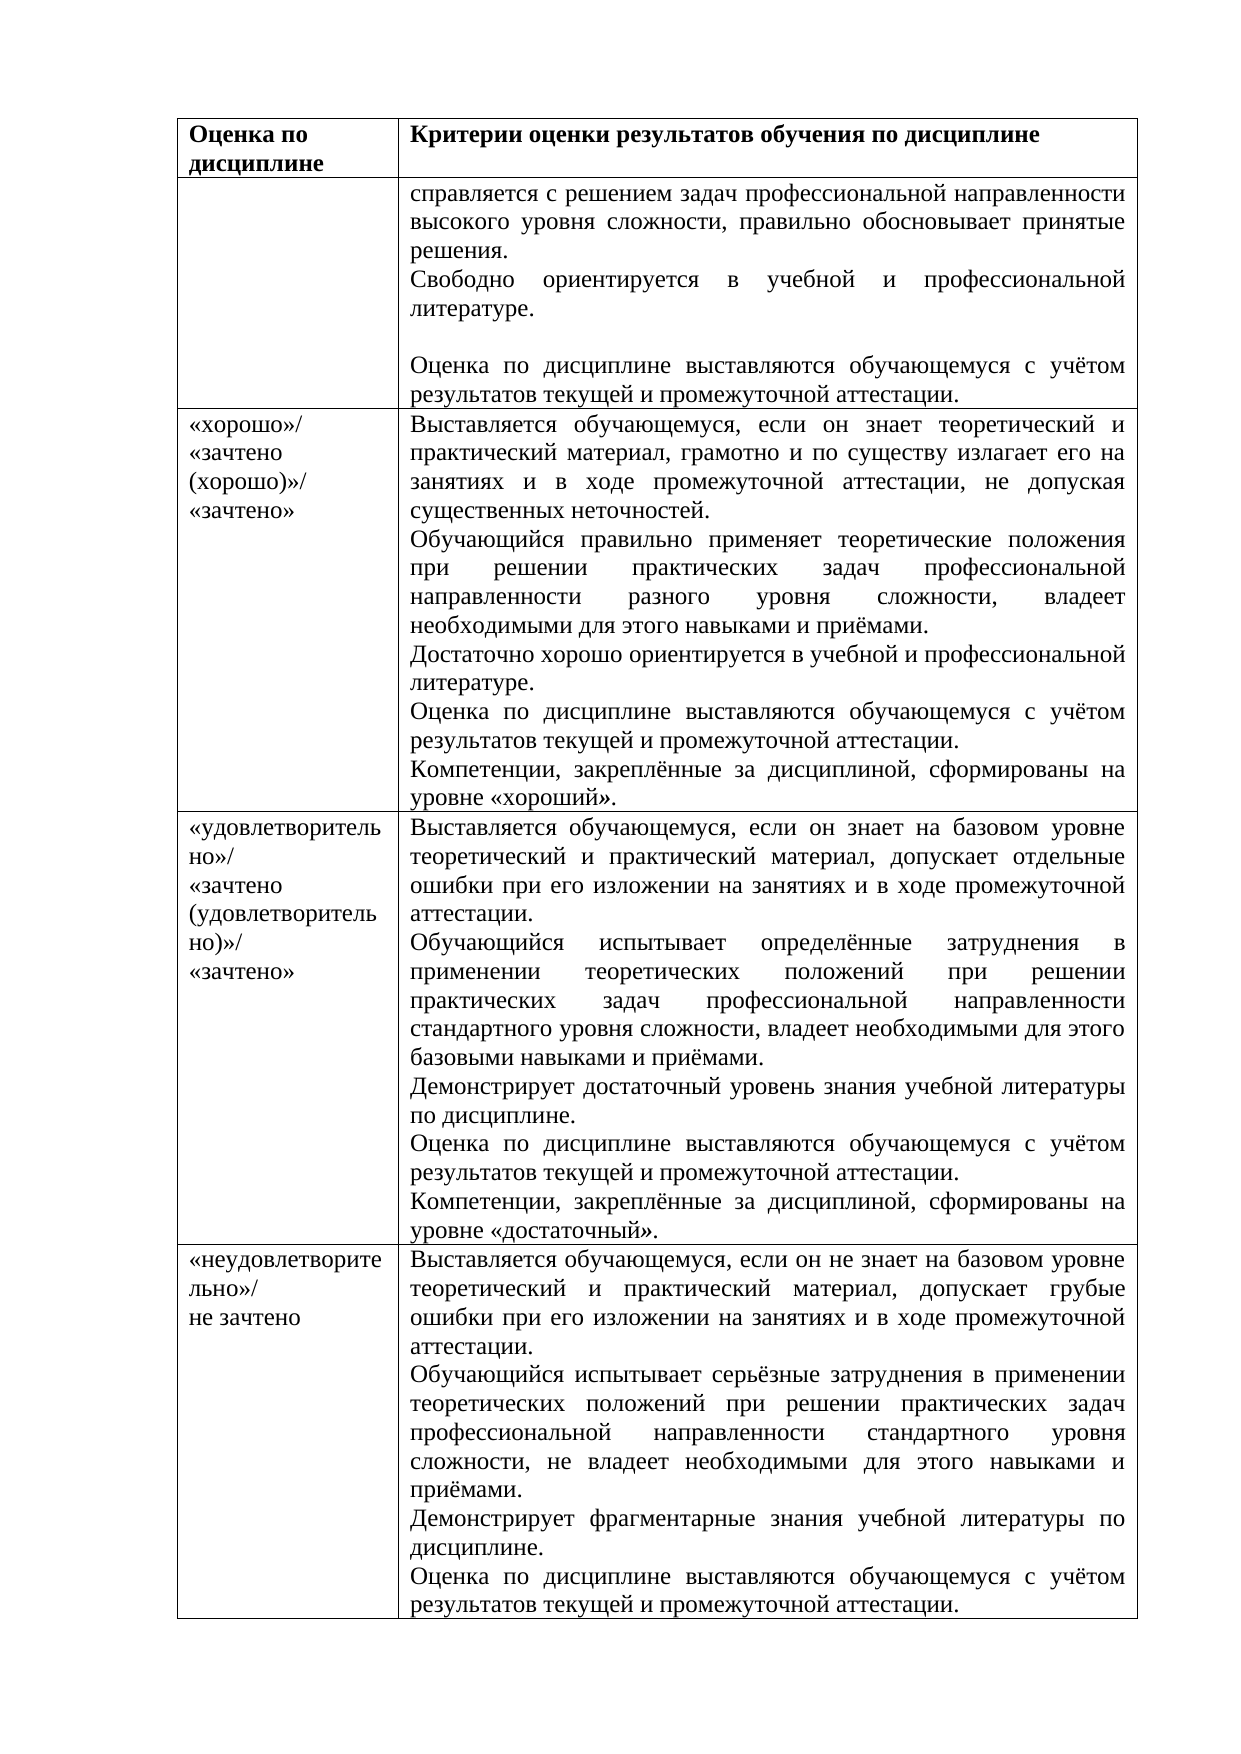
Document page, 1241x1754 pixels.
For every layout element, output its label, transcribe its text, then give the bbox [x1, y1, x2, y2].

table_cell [178, 178, 398, 408]
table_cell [399, 1245, 1137, 1618]
table_header Критерии оценки результатов обучения по дисциплине [399, 119, 1137, 177]
table_header Оценка по дисциплине [178, 119, 398, 177]
table_cell Выставляется обучающемуся, если он знает теоретический и практический материал, грамотно и по существу излагает его на занятиях и в ходе промежуточной аттестации, не допуская существенных неточностей. Обучающийся правильно применяет теоретические положения при решении практических задач профессиональной направленности разного уровня сложности, владеет необходимыми для этого навыками и приёмами. Достаточно хорошо ориентируется в учебной и профессиональной литературе. Оценка по дисциплине выставляются обучающемуся с учётом результатов текущей и промежуточной аттестации. Компетенции, закреплённые за дисциплиной, сформированы на уровне «хороший». [399, 409, 1137, 811]
table_cell «хорошо»/ «зачтено (хорошо)»/ «зачтено» [178, 409, 398, 811]
table_cell Выставляется обучающемуся, если он знает на базовом уровне теоретический и практический материал, допускает отдельные ошибки при его изложении на занятиях и в ходе промежуточной аттестации. Обучающийся испытывает определённые затруднения в применении теоретических положений при решении практических задач профессиональной направленности стандартного уровня сложности, владеет необходимыми для этого базовыми навыками и приёмами. Демонстрирует достаточный уровень знания учебной литературы по дисциплине. Оценка по дисциплине выставляются обучающемуся с учётом результатов текущей и промежуточной аттестации. Компетенции, закреплённые за дисциплиной, сформированы на уровне «достаточный». [399, 812, 1137, 1243]
table_cell «неудовлетворительно»/ не зачтено [178, 1245, 398, 1618]
table_cell «удовлетворительно»/ «зачтено (удовлетворительно)»/ «зачтено» [178, 812, 398, 1243]
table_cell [399, 178, 1137, 408]
